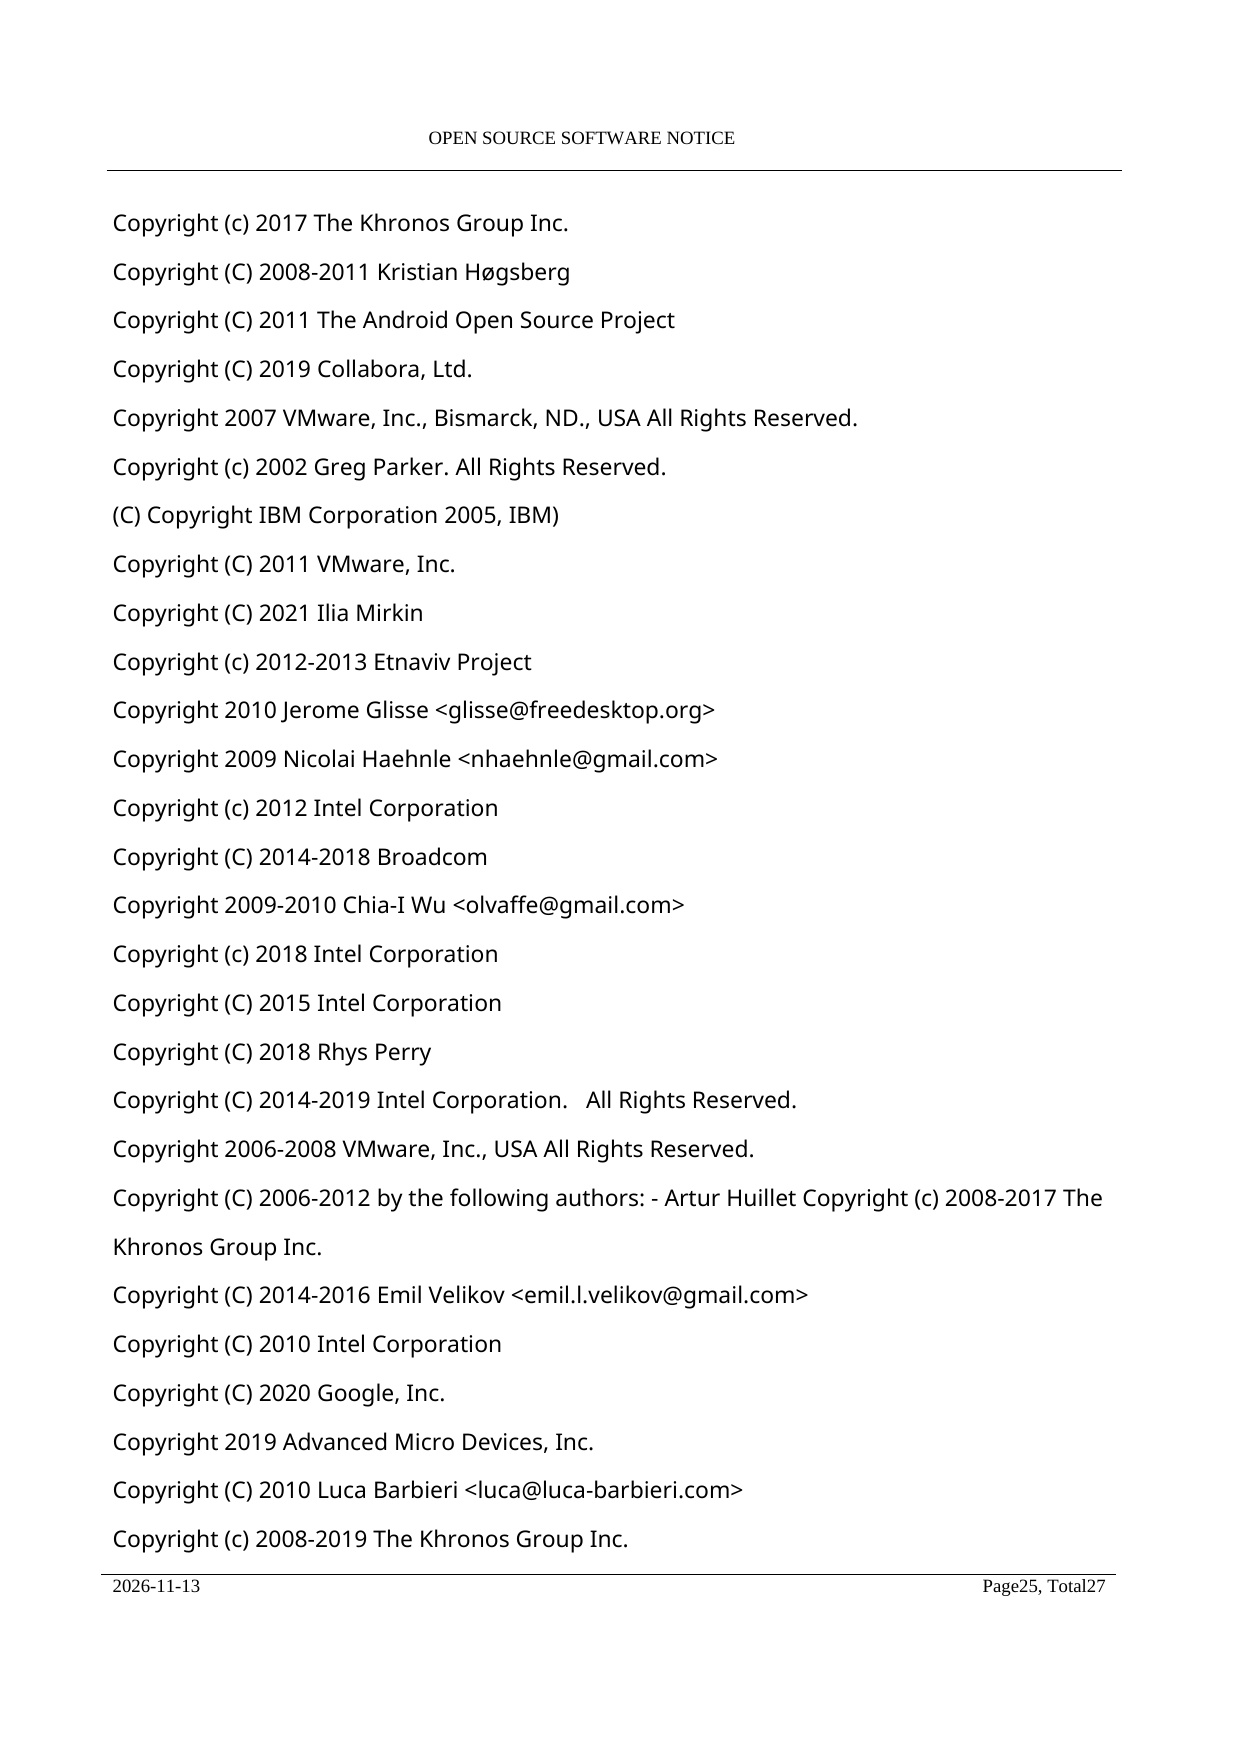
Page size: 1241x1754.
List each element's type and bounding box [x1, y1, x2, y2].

text [112, 206, 1128, 1555]
